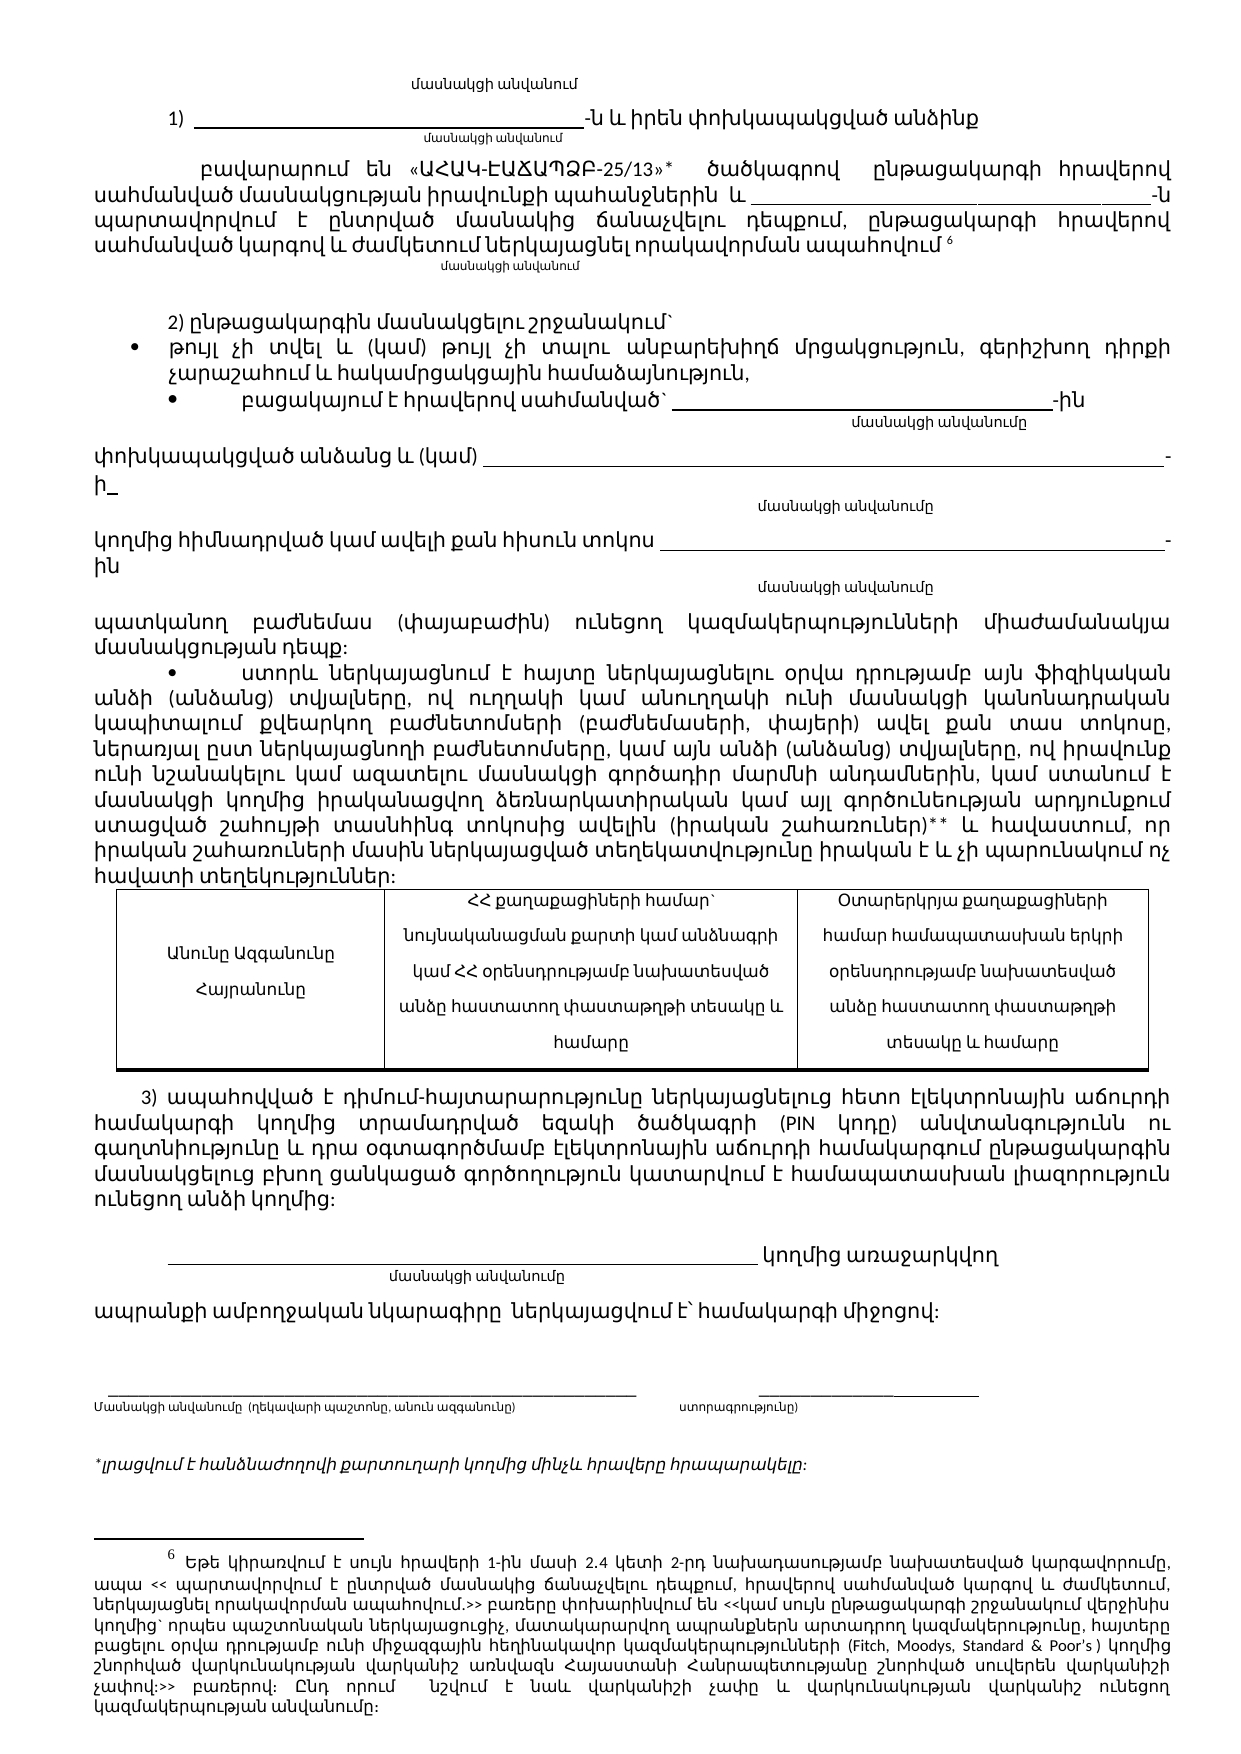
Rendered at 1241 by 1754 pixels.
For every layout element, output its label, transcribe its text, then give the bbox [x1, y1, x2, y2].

list ստորև ներկայացնում է հայտը ներկայացնելու օրվա դրությամբ այն ֆիզիկական անձի (անձանց) տվյալները, ով ուղղակի կամ անուղղակի ունի մասնակցի կանոնադրական կապիտալում քվեարկող բաժնետոմսերի (բաժնեմասերի, փայերի) ավել քան տաս տոկոսը, ներառյալ ըստ ներկայացնողի բաժնետոմսերը, կամ այն անձի (անձանց) տվյալները, ով իրավունք ունի նշանակելու կամ ազատելու մասնակցի գործադիր մարմնի անդամներին, կամ ստանում է մասնակցի կողմից իրականացվող ձեռնարկատիրական կամ այլ գործունեության արդյունքում ստացված շահույթի տասնհինգ տոկոսից ավելին (իրական շահառուներ)** և հավաստում, որ իրական շահառուների մասին ներկայացված տեղեկատվությունը իրական է և չի պարունակում ոչ հավատի տեղեկություններ: [94, 660, 1171, 888]
text մասնակցի անվանում [94, 75, 1171, 106]
text 3) ապահովված է դիմում-հայտարարությունը ներկայացնելուց հետո էլեկտրոնային աճուրդի համակարգի կողմից տրամադրված եզակի ծածկագրի (PIN կոդը) անվտանգությունն ու գաղտնիությունը և դրա օգտագործմամբ էլեկտրոնային աճուրդի համակարգում ընթացակարգին մասնակցելուց բխող ցանկացած գործողություն կատարվում է համապատասխան լիազորություն ունեցող անձի կողմից: [94, 1084, 1171, 1212]
text բավարարում են «ԱՀԱԿ-ԷԱՃԱՊՁԲ-25/13»* ծածկագրով ընթացակարգի հրավերով սահմանված մասնակցության իրավունքի պահանջներին և -ն պարտավորվում է ընտրված մասնակից ճանաչվելու դեպքում, ընթացակարգի հրավերով սահմանված կարգով և ժամկետում ներկայացնել որակավորման ապահովում [94, 156, 1171, 258]
text մասնակցի անվանումը [94, 578, 1171, 609]
text կողմից առաջարկվող [94, 1242, 1171, 1268]
text *լրացվում է հանձնաժողովի քարտուղարի կողմից մինչև հրավերը հրապարակելը: [94, 1454, 1171, 1474]
text մասնակցի անվանումը [94, 497, 1171, 528]
text մասնակցի անվանում [94, 258, 1171, 283]
table_header Անունը Ազգանունը Հայրանունը [117, 890, 384, 1068]
text 2) ընթացակարգին մասնակցելու շրջանակում` [94, 309, 1171, 334]
text պատկանող բաժնեմաս (փայաբաժին) ունեցող կազմակերպությունների միաժամանակյա մասնակցության դեպք: [94, 609, 1171, 660]
text ___________________________________________________ _____________ Մասնակցի անվանումը (ղեկավարի պաշտոնը, անուն ազգանունը) ստորագրությունը) [94, 1374, 1171, 1425]
text ապրանքի ամբողջական նկարագիրը ներկայացվում է՝ համակարգի միջոցով: [94, 1298, 1171, 1323]
text փոխկապակցված անձանց և (կամ) -ի [94, 444, 1171, 497]
text մասնակցի անվանում [94, 131, 1171, 156]
list բացակայում է հրավերով սահմանված` -ին [94, 385, 1171, 413]
table_header ՀՀ քաղաքացիների համար` նույնականացման քարտի կամ անձնագրի կամ ՀՀ օրենսդրությամբ նախատեսված անձը հաստատող փաստաթղթի տեսակը և համարը [385, 890, 797, 1068]
table_header Օտարերկրյա քաղաքացիների համար համապատասխան երկրի օրենսդրությամբ նախատեսված անձը հաստատող փաստաթղթի տեսակը և համարը [798, 890, 1148, 1068]
text մասնակցի անվանումը [94, 413, 1171, 444]
list թույլ չի տվել և (կամ) թույլ չի տալու անբարեխիղճ մրցակցություն, գերիշխող դիրքի չարաշահում և հակամրցակցային համաձայնություն, [131, 334, 1171, 385]
text 1) -ն և իրեն փոխկապակցված անձինք [94, 106, 1171, 131]
text մասնակցի անվանումը [94, 1268, 1171, 1298]
text կողմից հիմնադրված կամ ավելի քան հիսուն տոկոս -ին [94, 528, 1171, 578]
